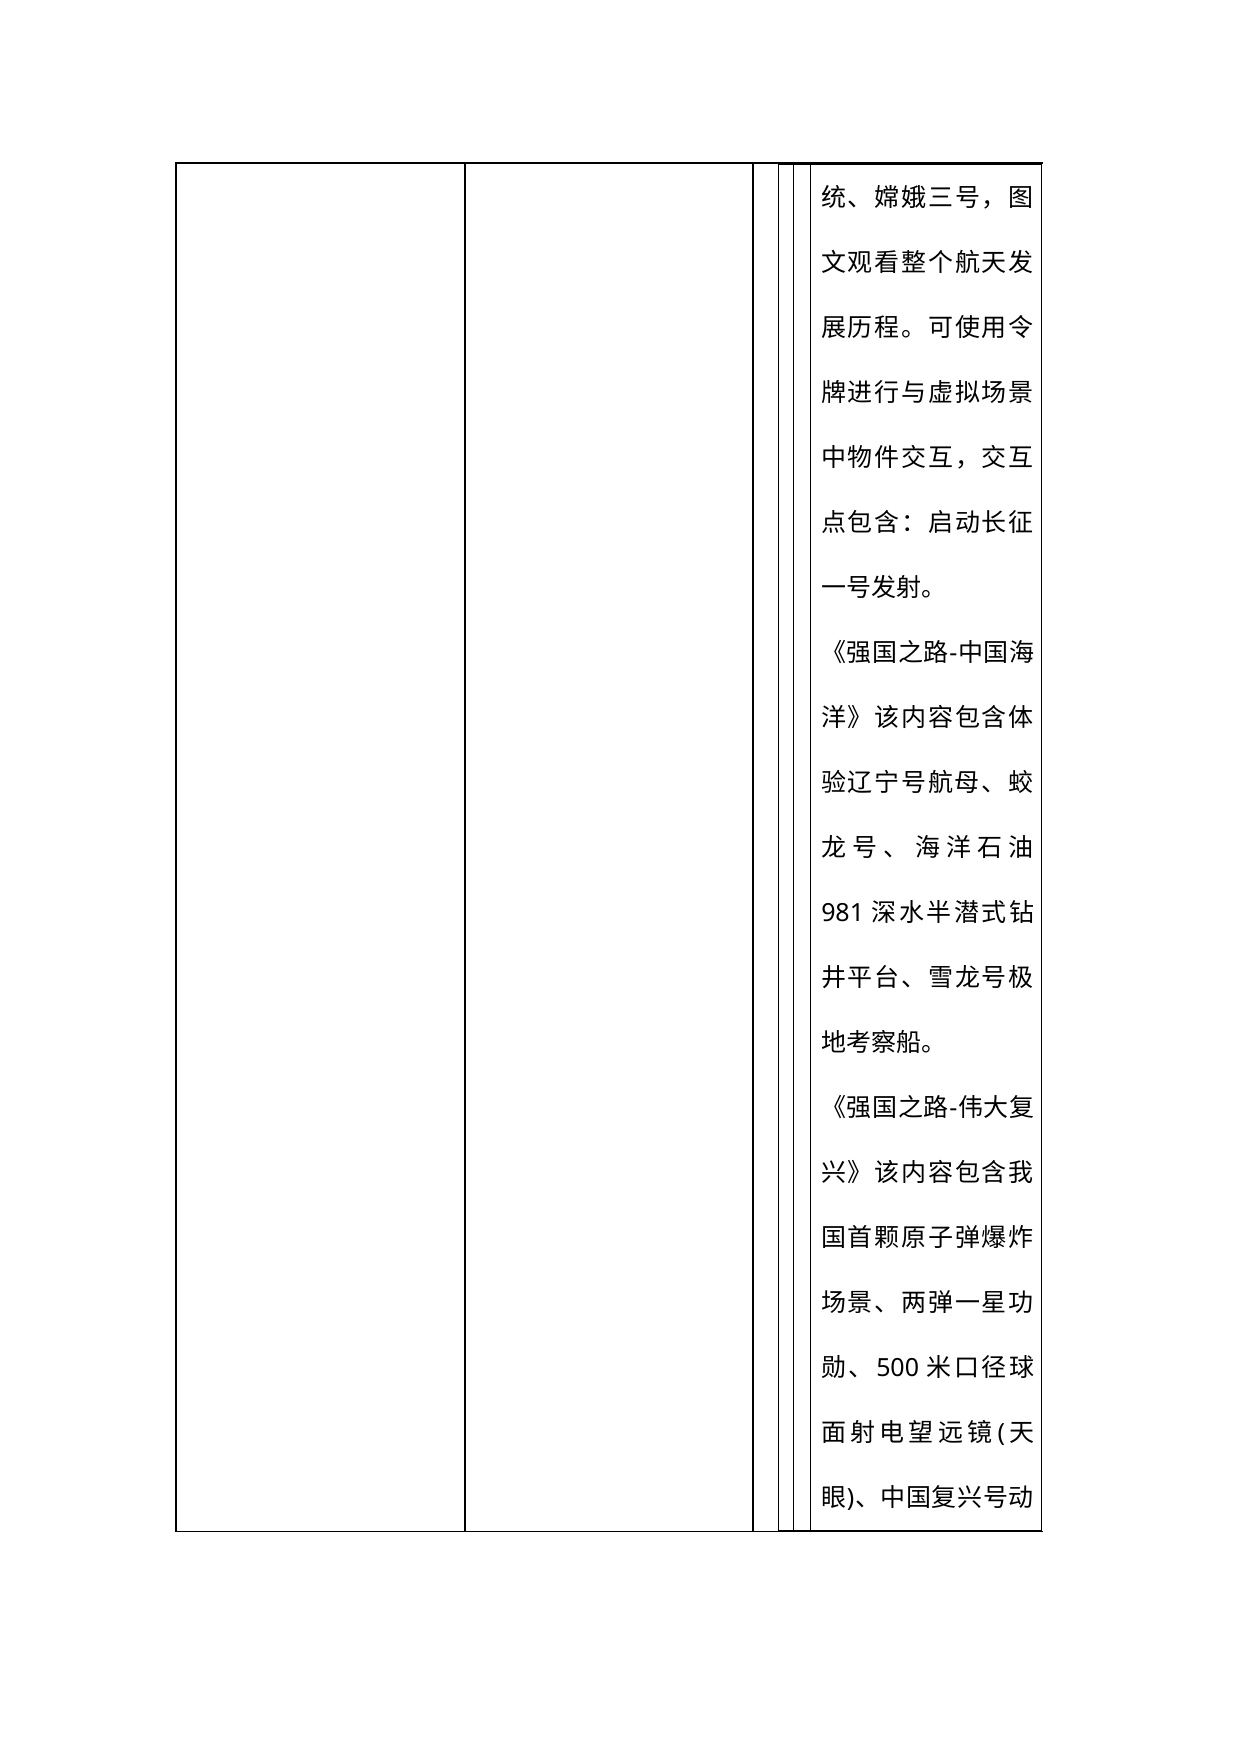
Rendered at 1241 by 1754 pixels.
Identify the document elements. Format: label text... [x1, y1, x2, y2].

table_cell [754, 164, 778, 1531]
table_cell 1 [177, 164, 464, 1531]
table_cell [811, 165, 1041, 1530]
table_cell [779, 165, 793, 1530]
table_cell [794, 165, 810, 1530]
table_cell [466, 164, 752, 1531]
